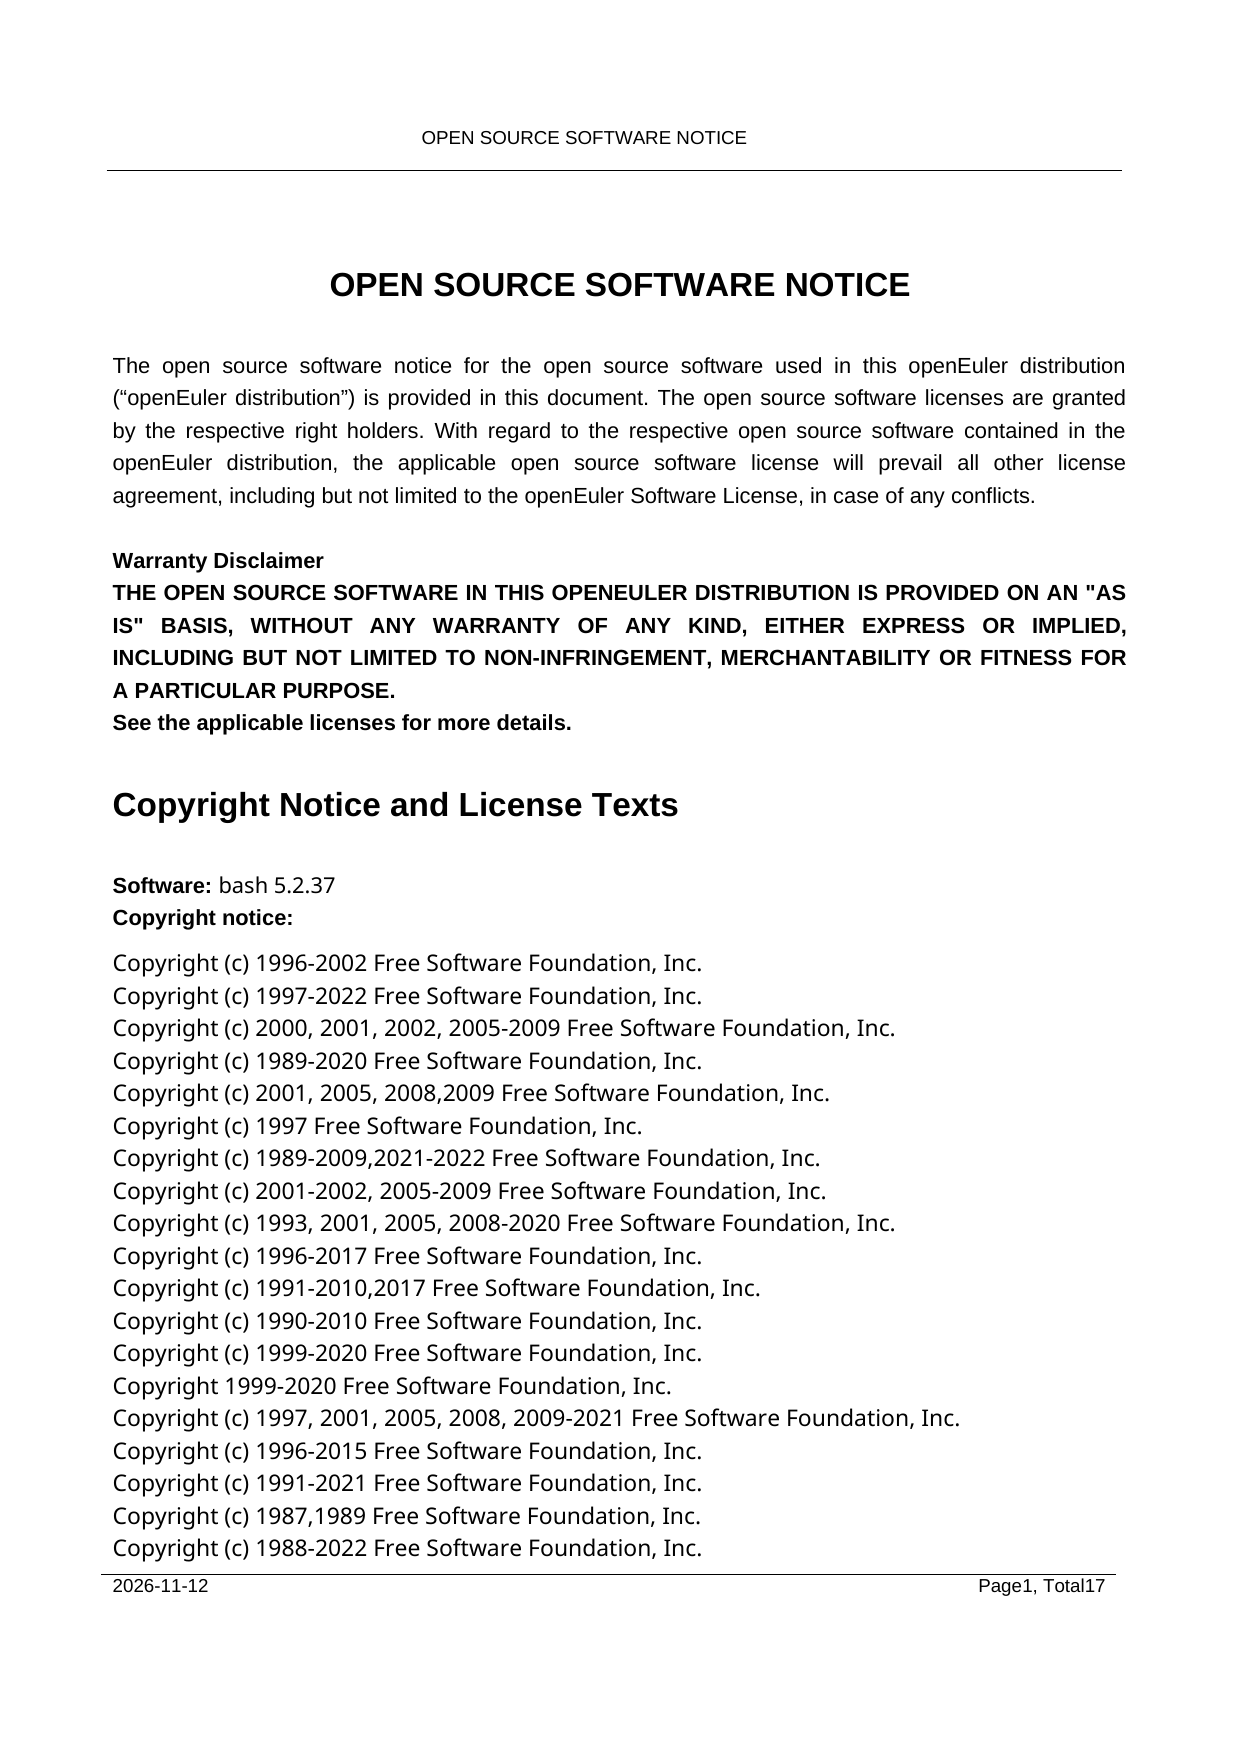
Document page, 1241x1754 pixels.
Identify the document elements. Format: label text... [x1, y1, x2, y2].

text OPEN SOURCE SOFTWARE NOTICE [112, 251, 1128, 316]
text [112, 947, 1128, 1564]
title Software: bash 5.2.37 [112, 869, 1128, 901]
text The open source software notice for the open source software used in this openEuler distribution (“openEuler distribution”) is provided in this document. The open source software licenses are granted by the respective right holders. With regard to the respective open source software contained in the openEuler distribution, the applicable open source software license will prevail all other license agreement, including but not limited to the openEuler Software License, in case of any conflicts. [112, 349, 1128, 511]
text THE OPEN SOURCE SOFTWARE IN THIS OPENEULER DISTRIBUTION IS PROVIDED ON AN "AS IS" BASIS, WITHOUT ANY WARRANTY OF ANY KIND, EITHER EXPRESS OR IMPLIED, INCLUDING BUT NOT LIMITED TO NON-INFRINGEMENT, MERCHANTABILITY OR FITNESS FOR A PARTICULAR PURPOSE. See the applicable licenses for more details. [112, 576, 1128, 739]
text Warranty Disclaimer [112, 544, 1128, 576]
text Copyright Notice and License Texts [112, 771, 1128, 836]
text Copyright notice: [112, 901, 1128, 934]
